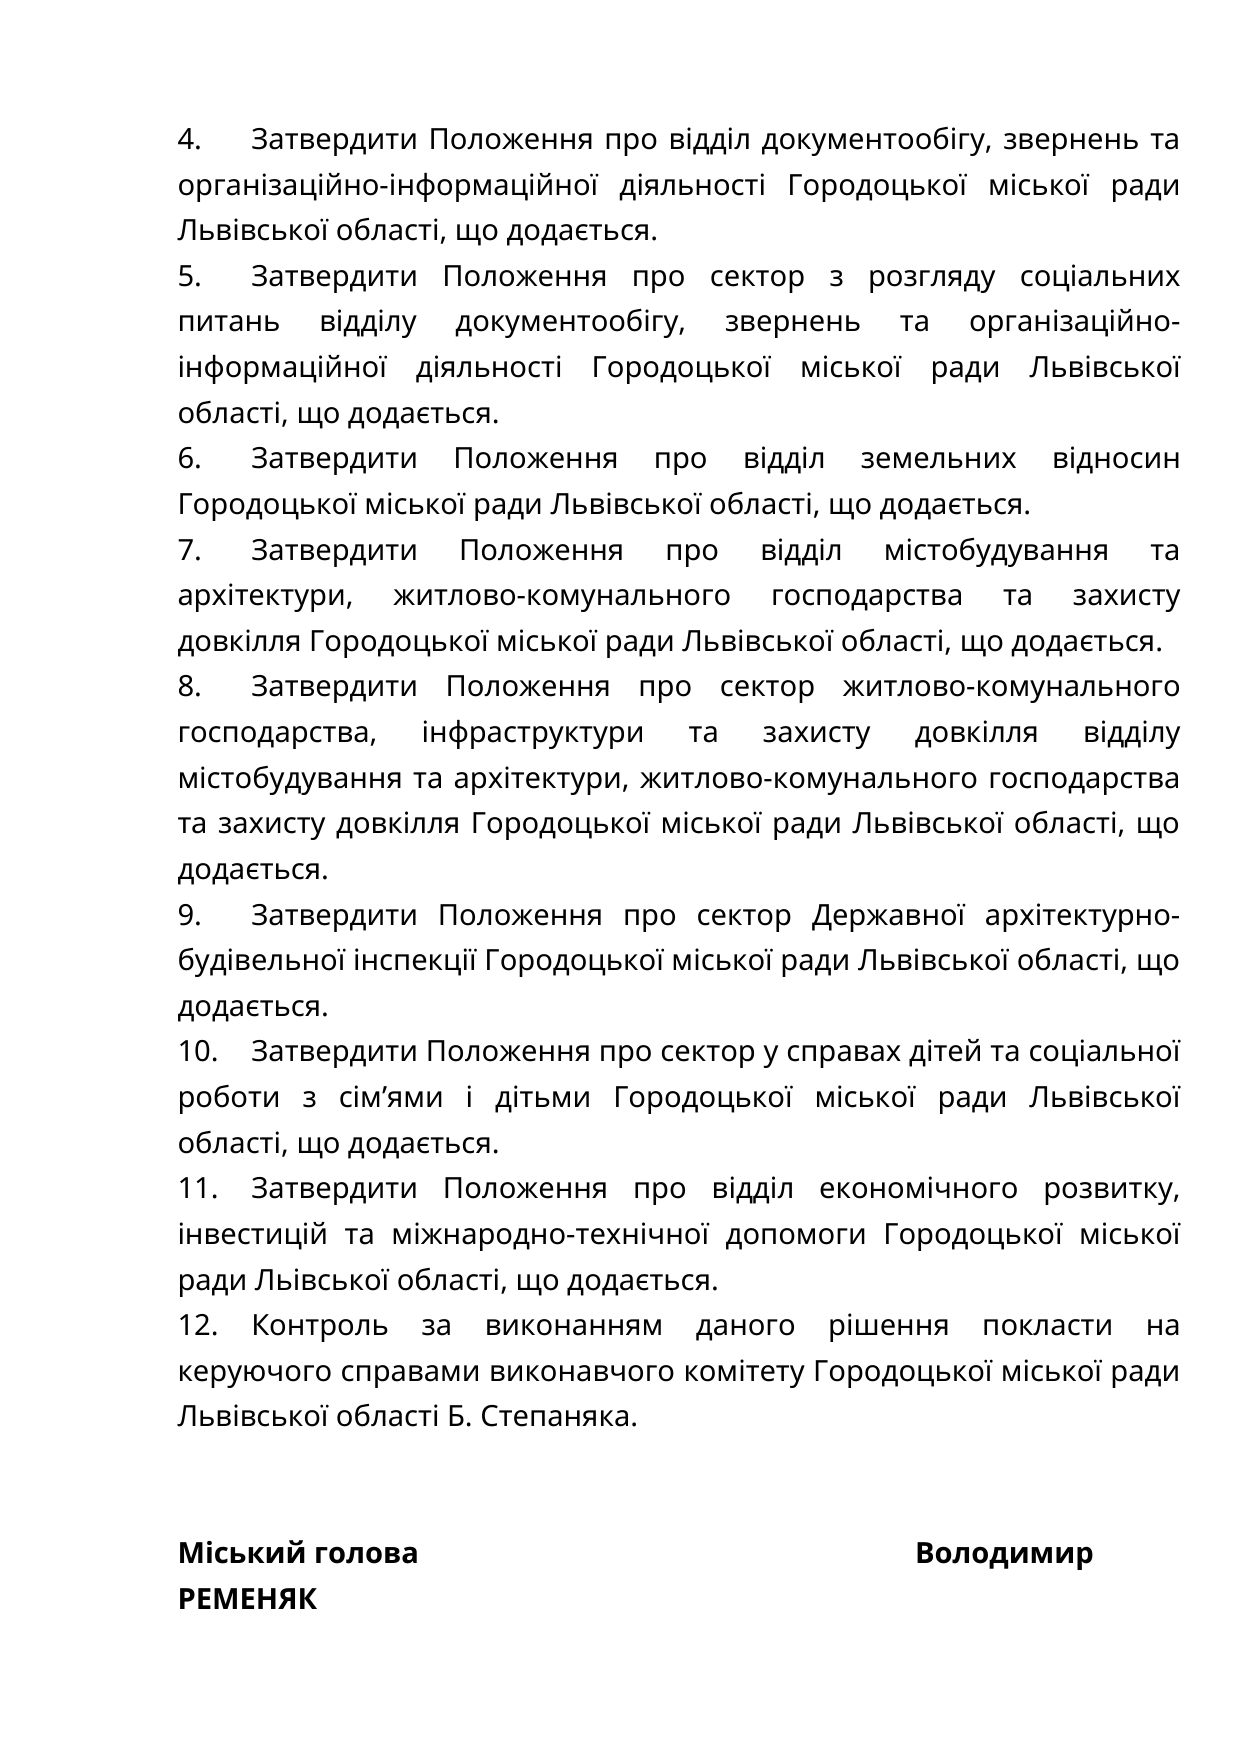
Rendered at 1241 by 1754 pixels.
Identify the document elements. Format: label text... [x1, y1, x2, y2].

list Затвердити Положення про відділ документообігу, звернень та організаційно-інформаційної діяльності Городоцької міської ради Львівської області, що додається. [177, 118, 1181, 249]
list Затвердити Положення про сектор з розгляду соціальних питань відділу документообігу, звернень та організаційно-інформаційної діяльності Городоцької міської ради Львівської області, що додається. [177, 255, 1181, 432]
list Затвердити Положення про відділ економічного розвитку, інвестицій та міжнародно-технічної допомоги Городоцької міської ради Льівської області, що додається. [177, 1167, 1181, 1298]
text Міський голова Володимир РЕМЕНЯК [177, 1532, 1181, 1618]
list Затвердити Положення про відділ земельних відносин Городоцької міської ради Львівської області, що додається. [177, 437, 1181, 523]
list Затвердити Положення про відділ містобудування та архітектури, житлово-комунального господарства та захисту довкілля Городоцької міської ради Львівської області, що додається. [177, 529, 1181, 660]
list Затвердити Положення про сектор Державної архітектурно-будівельної інспекції Городоцької міської ради Львівської області, що додається. [177, 894, 1181, 1025]
list Затвердити Положення про сектор у справах дітей та соціальної роботи з сім’ями і дітьми Городоцької міської ради Львівської області, що додається. [177, 1031, 1181, 1162]
list Затвердити Положення про сектор житлово-комунального господарства, інфраструктури та захисту довкілля відділу містобудування та архітектури, житлово-комунального господарства та захисту довкілля Городоцької міської ради Львівської області, що додається. [177, 666, 1181, 888]
list Контроль за виконанням даного рішення покласти на керуючого справами виконавчого комітету Городоцької міської ради Львівської області Б. Степаняка. [177, 1304, 1181, 1435]
